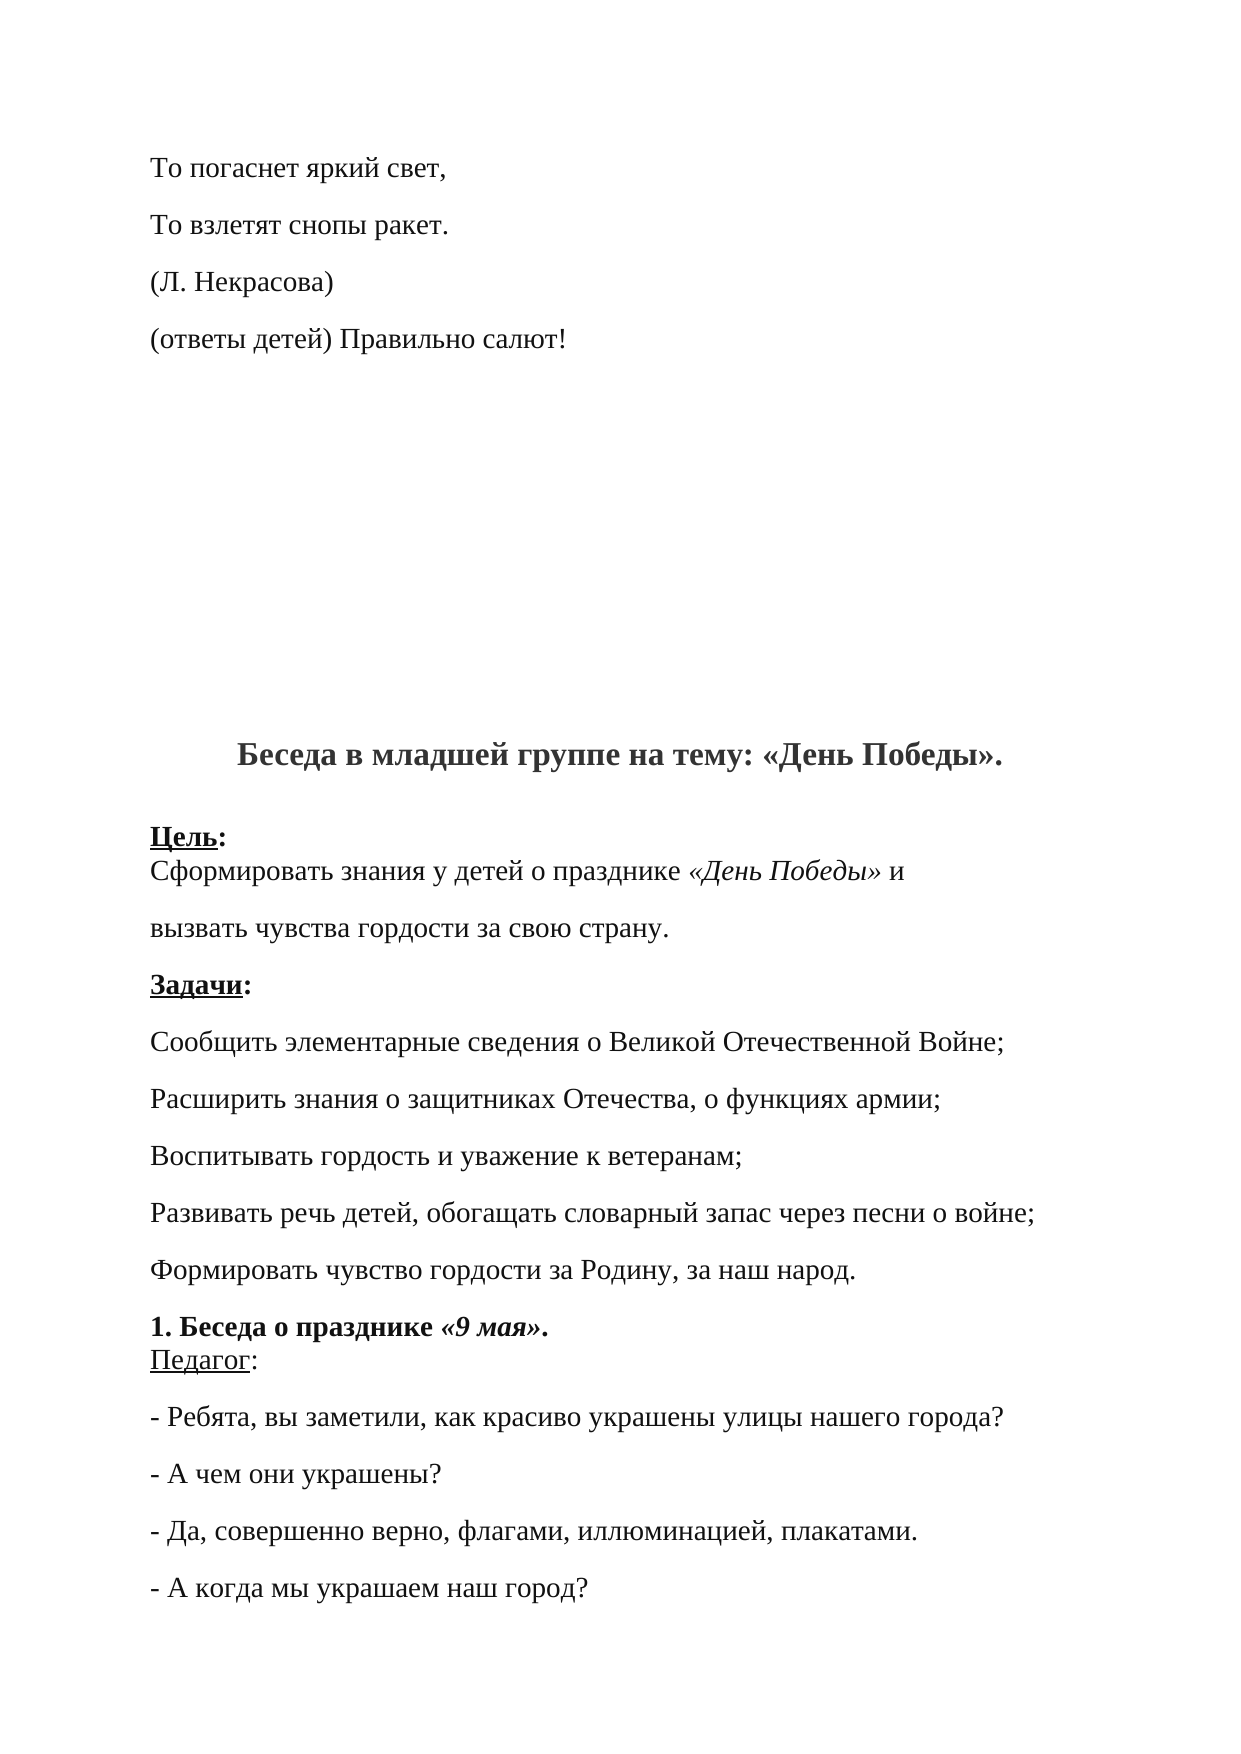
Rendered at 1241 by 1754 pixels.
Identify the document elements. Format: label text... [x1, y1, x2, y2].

text Педагог: [112, 1342, 1128, 1376]
text вызвать чувства гордости за свою страну. [112, 910, 1128, 943]
text Развивать речь детей, обогащать словарный запас через песни о войне; [112, 1195, 1128, 1228]
text Расширить знания о защитниках Отечества, о функциях армии; [112, 1081, 1128, 1114]
text Сформировать знания у детей о празднике «День Победы» и [112, 853, 1128, 886]
text Беседа в младшей группе на тему: «День Победы». [112, 734, 1128, 772]
text Воспитывать гордость и уважение к ветеранам; [112, 1138, 1128, 1171]
text - А чем они украшены? [112, 1456, 1128, 1490]
text Цель: [112, 819, 1128, 853]
text - Ребята, вы заметили, как красиво украшены улицы нашего города? [112, 1399, 1128, 1433]
text То взлетят снопы ракет. [112, 207, 1128, 241]
text - А когда мы украшаем наш город? [112, 1570, 1128, 1604]
text Задачи: [112, 967, 1128, 1000]
text (ответы детей) Правильно салют! [112, 321, 1128, 354]
text То погаснет яркий свет, [112, 150, 1128, 183]
text Формировать чувство гордости за Родину, за наш народ. [112, 1252, 1128, 1285]
text (Л. Некрасова) [112, 264, 1128, 297]
text Сообщить элементарные сведения о Великой Отечественной Войне; [112, 1024, 1128, 1057]
text 1. Беседа о празднике «9 мая». [112, 1309, 1128, 1342]
text - Да, совершенно верно, флагами, иллюминацией, плакатами. [112, 1513, 1128, 1547]
